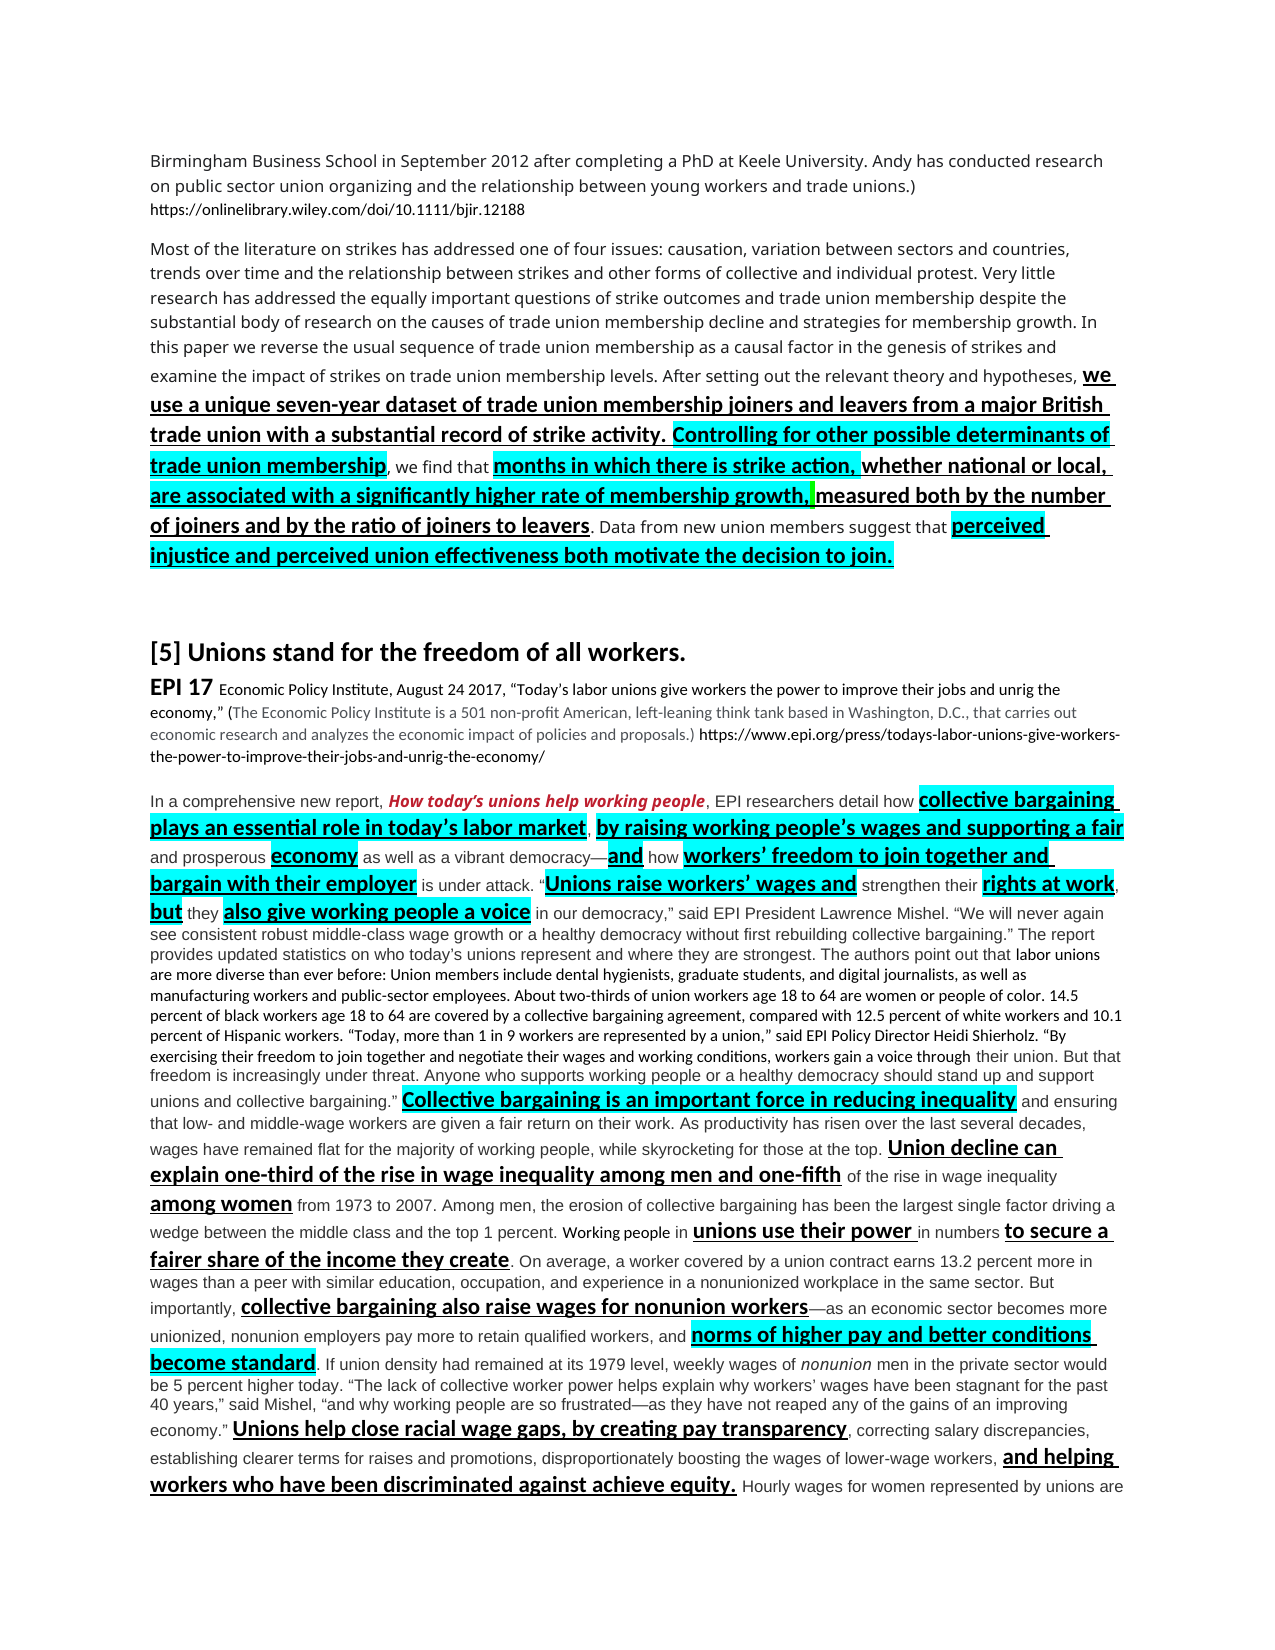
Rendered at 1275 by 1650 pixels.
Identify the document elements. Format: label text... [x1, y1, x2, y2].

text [150, 785, 1125, 1498]
subtitle [5] Unions stand for the freedom of all workers. [150, 635, 1125, 668]
text EPI 17 Economic Policy Institute, August 24 2017, “Today’s labor unions give workers the power to improve their jobs and unrig the economy,” (The Economic Policy Institute is a 501 non-profit American, left-leaning think tank based in Washington, D.C., that carries out economic research and analyzes the economic impact of policies and proposals.) https://www.epi.org/press/todays-labor-unions-give-workers-the-power-to-improve-their-jobs-and-unrig-the-economy/ [150, 671, 1125, 767]
text Most of the literature on strikes has addressed one of four issues: causation, variation between sectors and countries, trends over time and the relationship between strikes and other forms of collective and individual protest. Very little research has addressed the equally important questions of strike outcomes and trade union membership despite the substantial body of research on the causes of trade union membership decline and strategies for membership growth. In this paper we reverse the usual sequence of trade union membership as a causal factor in the genesis of strikes and examine the impact of strikes on trade union membership levels. After setting out the relevant theory and hypotheses, we use a unique seven-year dataset of trade union membership joiners and leavers from a major British trade union with a substantial record of strike activity. Controlling for other possible determinants of trade union membership, we find that months in which there is strike action, whether national or local, are associated with a significantly higher rate of membership growth, measured both by the number of joiners and by the ratio of joiners to leavers. Data from new union members suggest that perceived injustice and perceived union effectiveness both motivate the decision to join. [150, 237, 1125, 569]
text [150, 150, 1125, 219]
